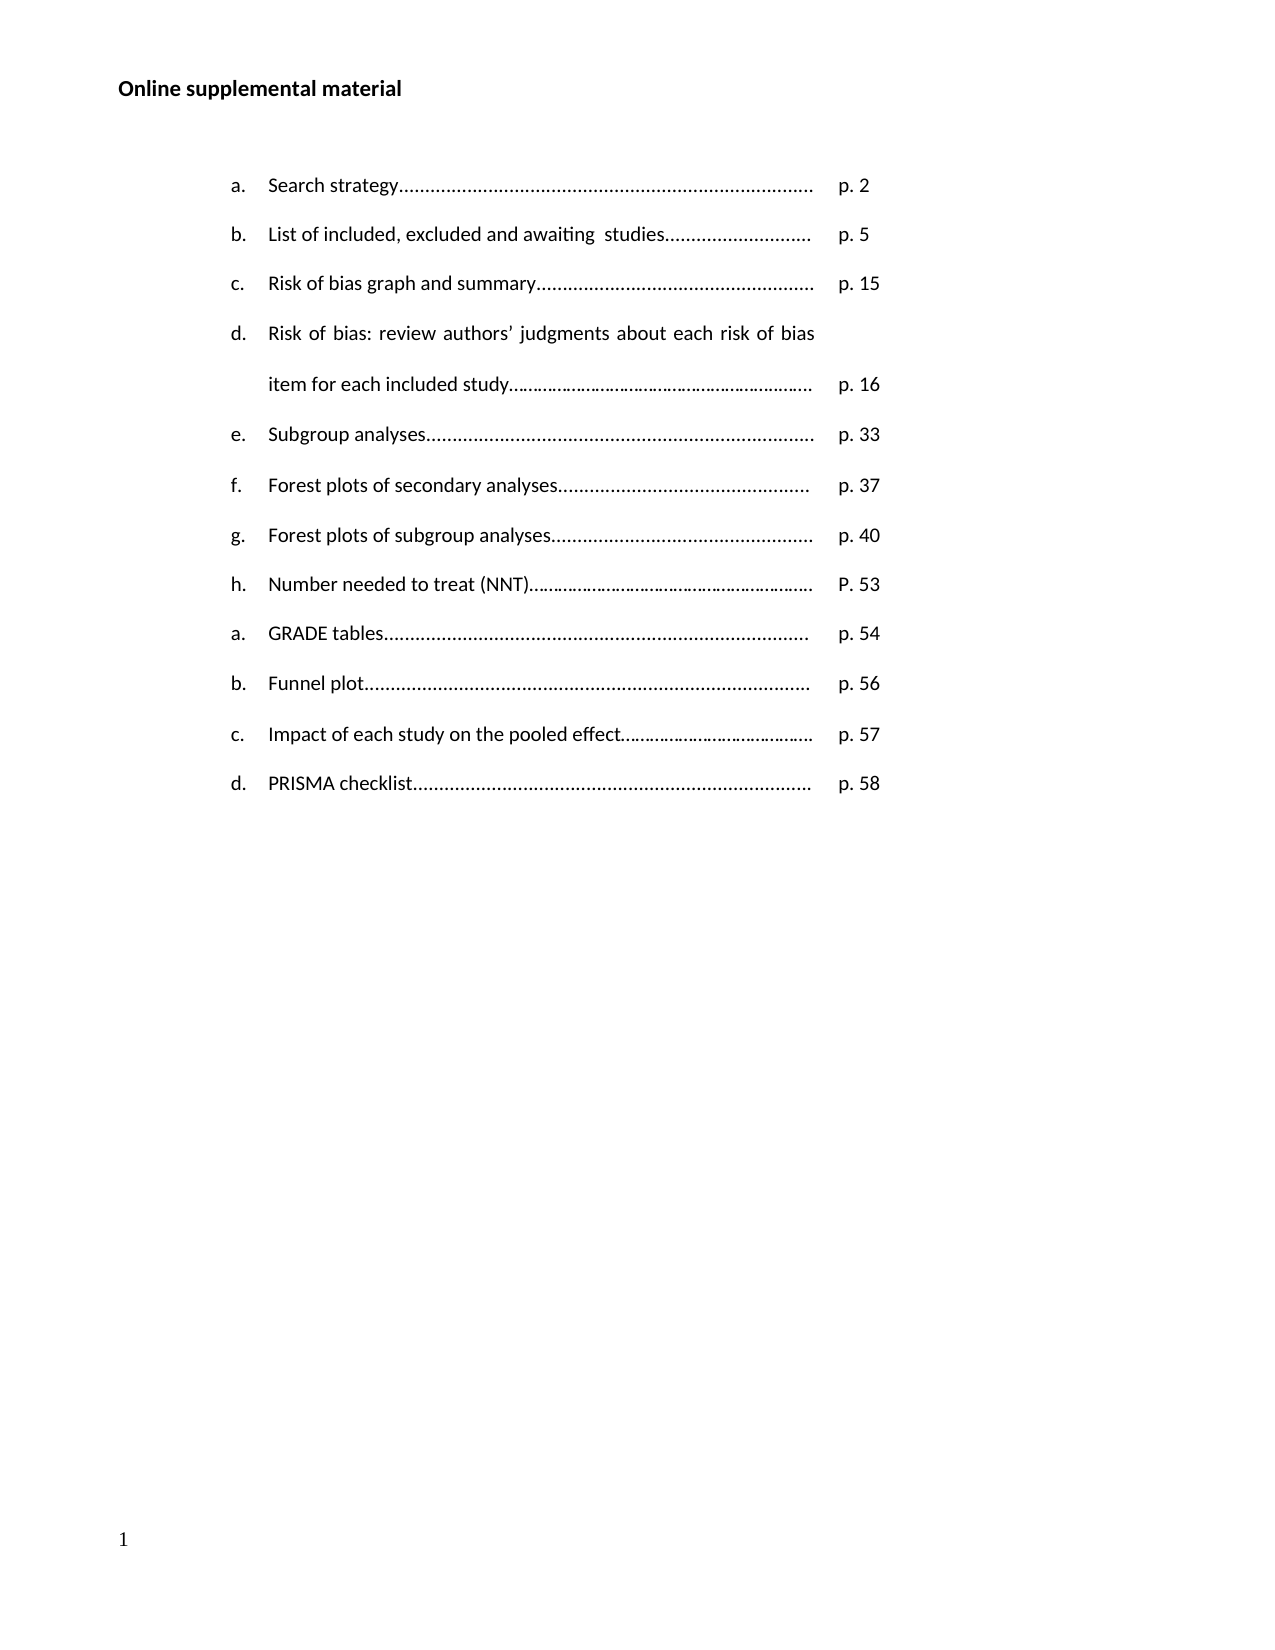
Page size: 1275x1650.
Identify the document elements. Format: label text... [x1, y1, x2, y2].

table_cell p. 5 [827, 221, 1168, 271]
table_cell p. 15 [827, 271, 1168, 320]
table_cell p. 54 [827, 621, 1168, 670]
table_cell Number needed to treat (NNT)………………………………………………….. [182, 571, 827, 621]
table_cell p. 16 p. 33 p. 37 [827, 320, 1168, 522]
table_cell Forest plots of subgroup analyses.................................................. [182, 522, 827, 571]
table_cell p. 40 [827, 522, 1168, 571]
table_cell PRISMA checklist............................................................................ [182, 770, 827, 870]
table_header Search strategy............................................................................... [182, 172, 827, 221]
table_cell P. 53 [827, 571, 1168, 621]
table_cell Risk of bias: review authors’ judgments about each risk of bias item for each included study………………………………………………..……. Subgroup analyses.......................................................................... Forest plots of secondary analyses................................................ [182, 320, 827, 522]
table_cell p. 58 [827, 770, 1168, 870]
table_cell p. 56 p. 57 [827, 670, 1168, 770]
table_cell Risk of bias graph and summary..................................................... [182, 271, 827, 320]
table_cell Funnel plot..................................................................................... Impact of each study on the pooled effect…………………………………. [182, 670, 827, 770]
table_cell GRADE tables................................................................................. [182, 621, 827, 670]
table_cell List of included, excluded and awaiting studies............................ [182, 221, 827, 271]
table_header p. 2 [827, 172, 1168, 221]
text Online supplemental material [118, 74, 1157, 102]
